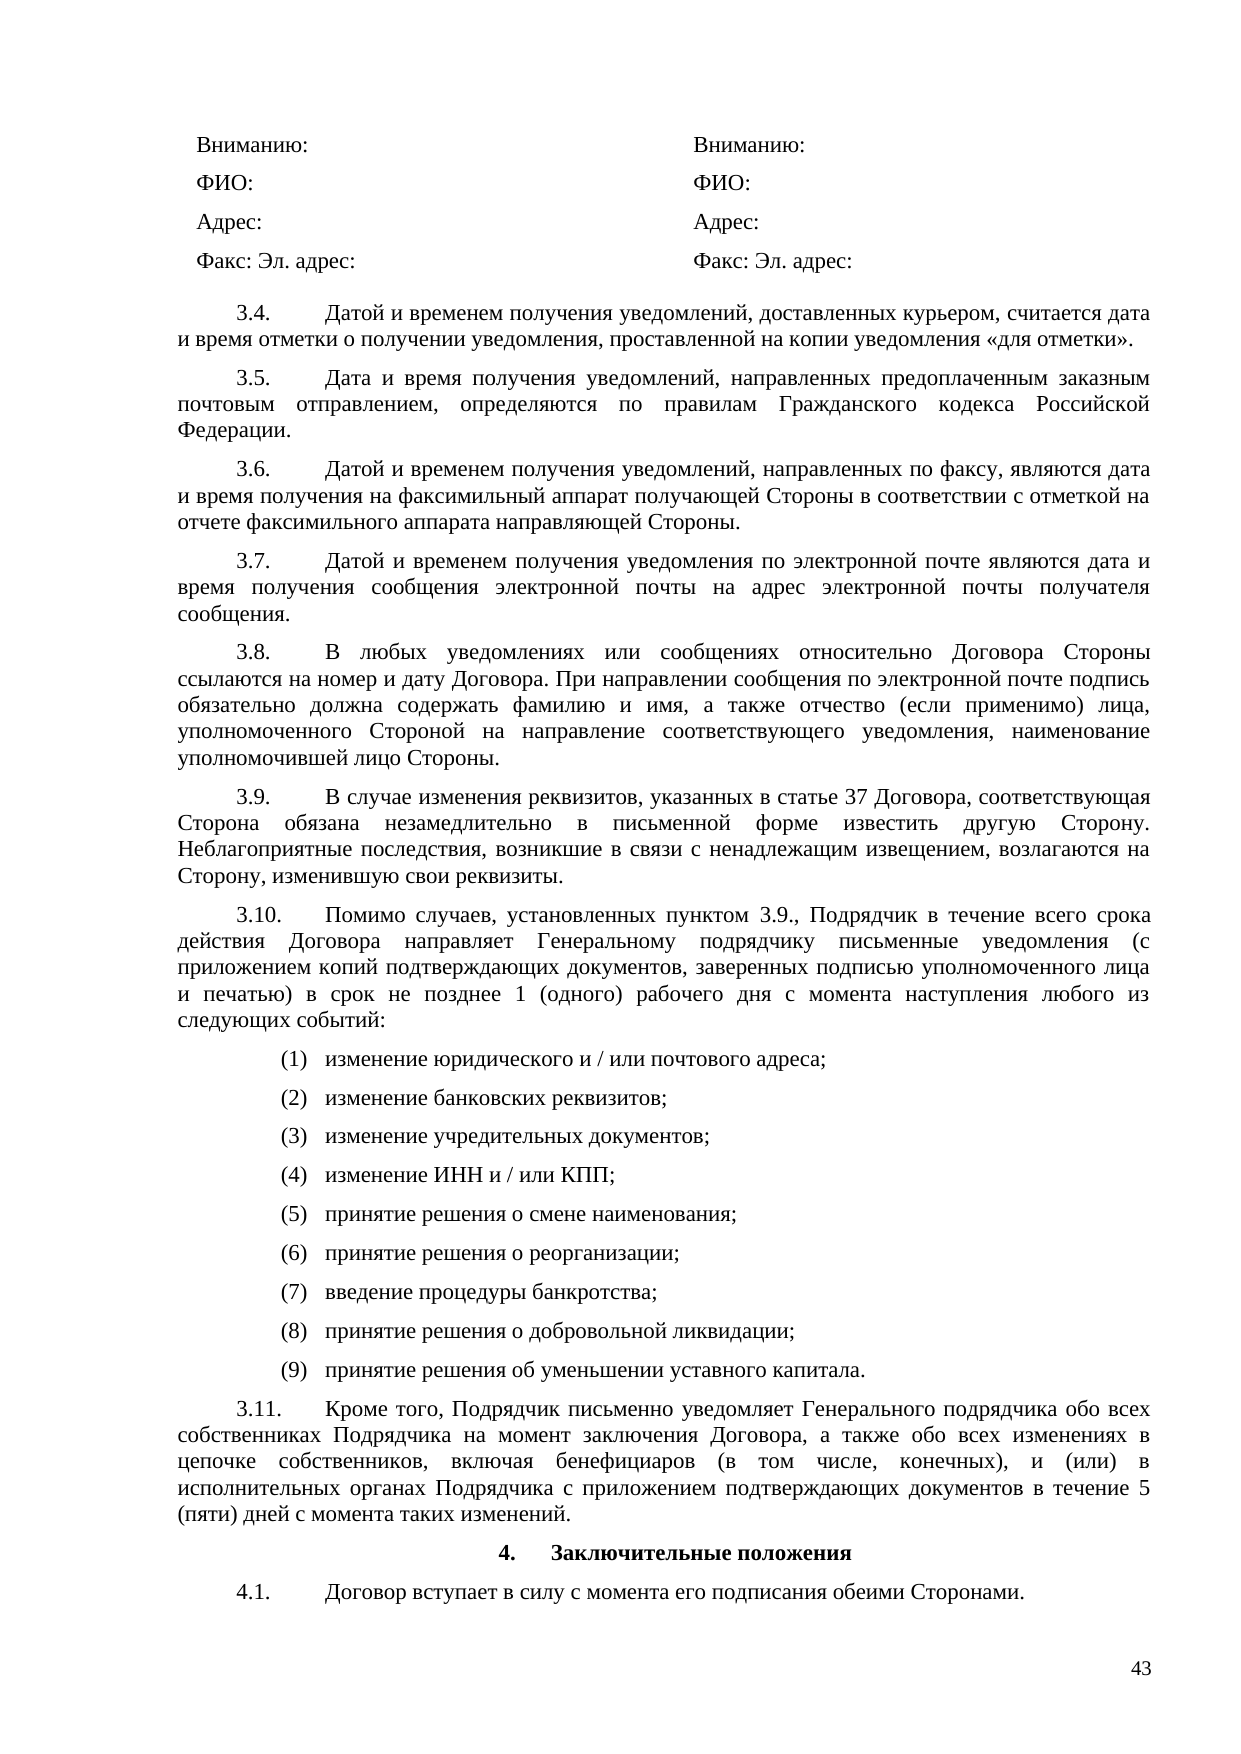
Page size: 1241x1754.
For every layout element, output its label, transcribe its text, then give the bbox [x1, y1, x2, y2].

text изменение банковских реквизитов; [177, 1084, 1152, 1110]
text принятие решения о добровольной ликвидации; [177, 1317, 1152, 1343]
text Датой и временем получения уведомлений, направленных по факсу, являются дата и время получения на факсимильный аппарат получающей Стороны в соответствии с отметкой на отчете факсимильного аппарата направляющей Стороны. [177, 455, 1152, 534]
text изменение ИНН и / или КПП; [177, 1161, 1152, 1188]
text принятие решения об уменьшении уставного капитала. [177, 1356, 1152, 1382]
text принятие решения о смене наименования; [177, 1200, 1152, 1227]
text Кроме того, Подрядчик письменно уведомляет Генерального подрядчика обо всех собственниках Подрядчика на момент заключения Договора, а также обо всех изменениях в цепочке собственников, включая бенефициаров (в том числе, конечных), и (или) в исполнительных органах Подрядчика с приложением подтверждающих документов в течение 5 (пяти) дней с момента таких изменений. [177, 1394, 1152, 1526]
text Заключительные положения [177, 1539, 1152, 1565]
text Дата и время получения уведомлений, направленных предоплаченным заказным почтовым отправлением, определяются по правилам Гражданского кодекса Российской Федерации. [177, 364, 1152, 443]
text изменение юридического и / или почтового адреса; [177, 1045, 1152, 1071]
text изменение учредительных документов; [177, 1123, 1152, 1149]
text В любых уведомлениях или сообщениях относительно Договора Стороны ссылаются на номер и дату Договора. При направлении сообщения по электронной почте подпись обязательно должна содержать фамилию и имя, а также отчество (если применимо) лица, уполномоченного Стороной на направление соответствующего уведомления, наименование уполномочившей лицо Стороны. [177, 638, 1152, 770]
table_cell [682, 118, 1152, 286]
text Договор вступает в силу с момента его подписания обеими Сторонами. [177, 1578, 1152, 1604]
text В случае изменения реквизитов, указанных в статье 37 Договора, соответствующая Сторона обязана незамедлительно в письменной форме известить другую Сторону. Неблагоприятные последствия, возникшие в связи с ненадлежащим извещением, возлагаются на Сторону, изменившую свои реквизиты. [177, 783, 1152, 888]
text введение процедуры банкротства; [177, 1278, 1152, 1304]
text Датой и временем получения уведомлений, доставленных курьером, считается дата и время отметки о получении уведомления, проставленной на копии уведомления «для отметки». [177, 298, 1152, 351]
text принятие решения о реорганизации; [177, 1239, 1152, 1266]
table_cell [185, 118, 682, 286]
text Помимо случаев, установленных пунктом 34.9., Подрядчик в течение всего срока действия Договора направляет Генеральному подрядчику письменные уведомления (с приложением копий подтверждающих документов, заверенных подписью уполномоченного лица и печатью) в срок не позднее 1 (одного) рабочего дня с момента наступления любого из следующих событий: [177, 901, 1152, 1032]
text Датой и временем получения уведомления по электронной почте являются дата и время получения сообщения электронной почты на адрес электронной почты получателя сообщения. [177, 547, 1152, 626]
